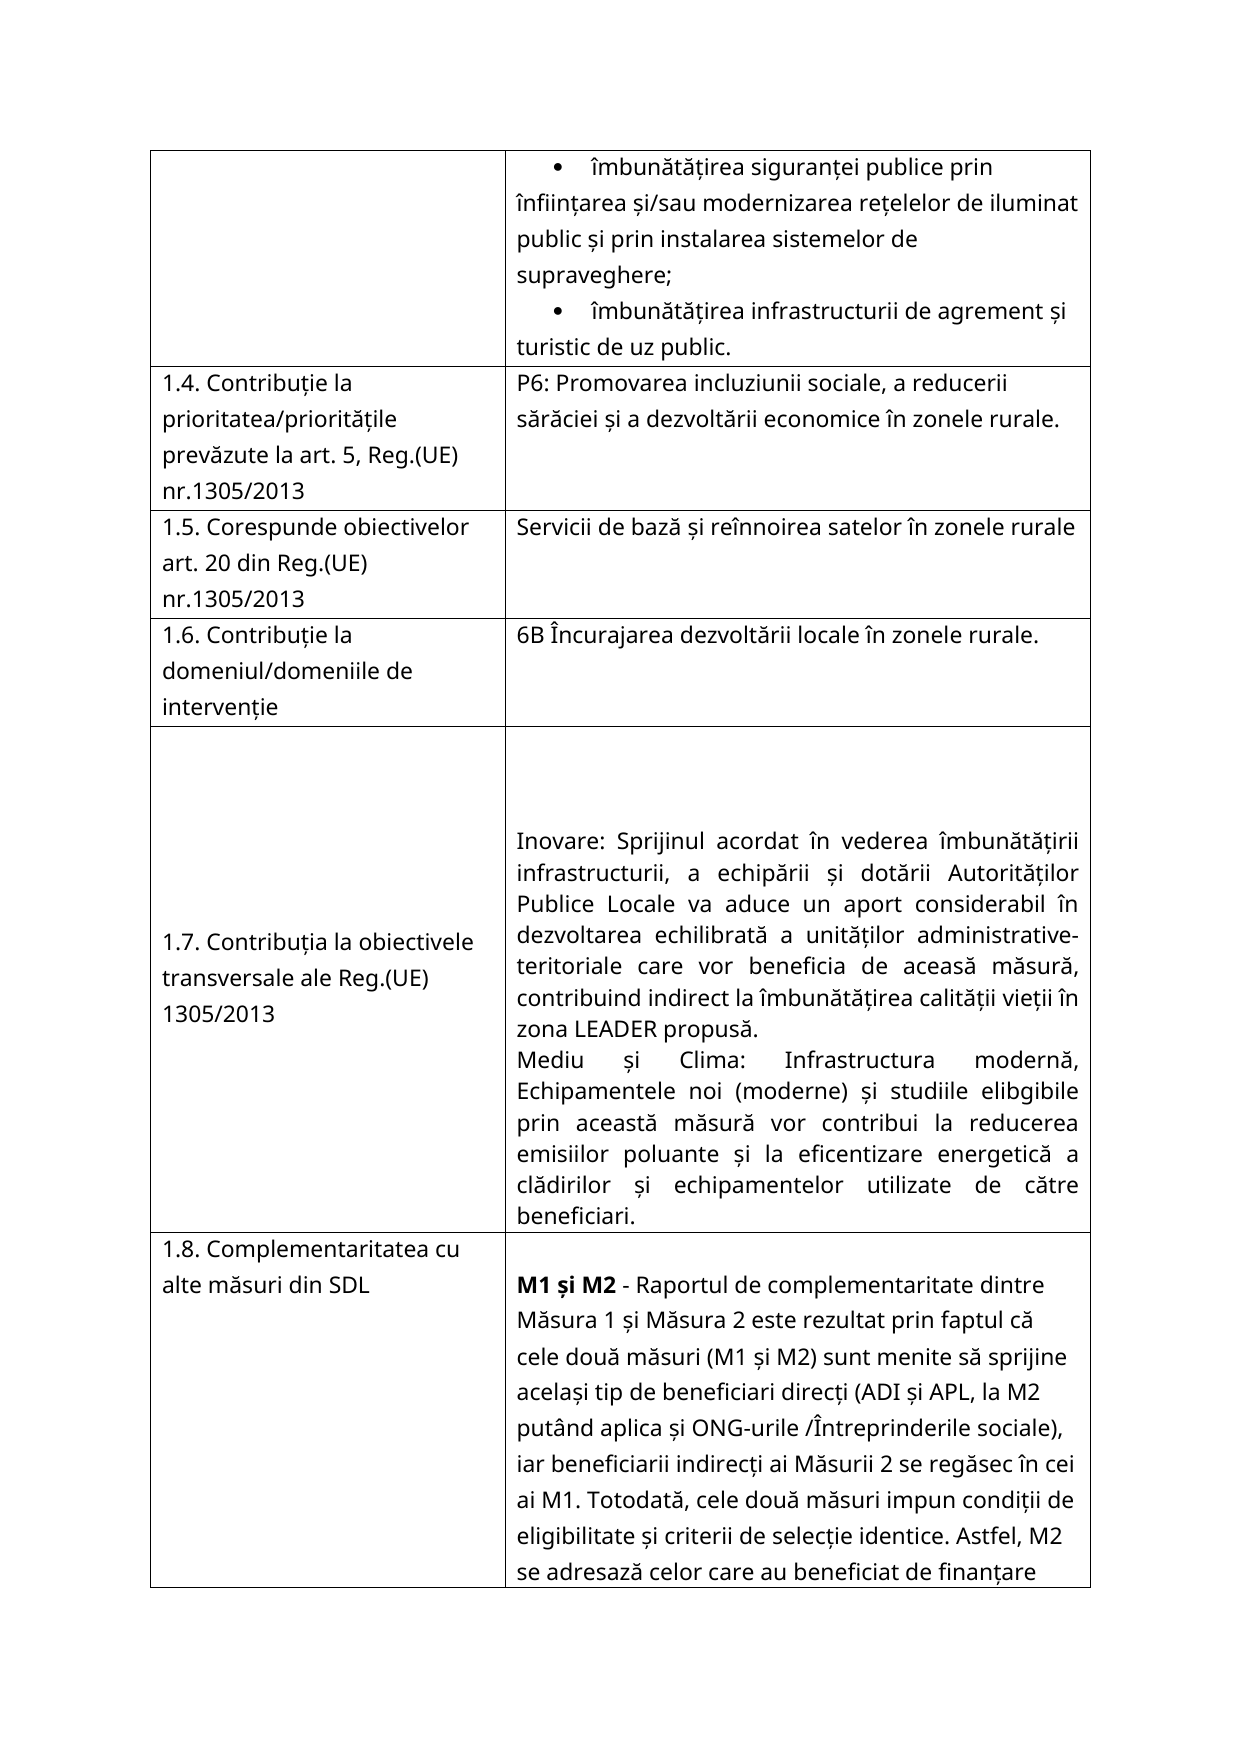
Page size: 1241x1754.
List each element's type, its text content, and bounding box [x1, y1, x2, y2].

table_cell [506, 1233, 1090, 1587]
table_cell Inovare: Sprijinul acordat în vederea îmbunătăţirii infrastructurii, a echipării şi dotării Autorităţilor Publice Locale va aduce un aport considerabil în dezvoltarea echilibrată a unităţilor administrative-teritoriale care vor beneficia de aceasă măsură, contribuind indirect la îmbunătăţirea calităţii vieţii în zona LEADER propusă. Mediu şi Clima: Infrastructura modernă, Echipamentele noi (moderne) şi studiile elibgibile prin această măsură vor contribui la reducerea emisiilor poluante şi la eficentizare energetică a clădirilor şi echipamentelor utilizate de către beneficiari. [506, 727, 1090, 1232]
table_cell Servicii de bază și reînnoirea satelor în zonele rurale [506, 511, 1090, 618]
table_cell 1.7. Contribuţia la obiectivele transversale ale Reg.(UE) 1305/2013 [151, 727, 505, 1232]
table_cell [151, 1233, 505, 1587]
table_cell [506, 151, 1090, 366]
table_cell 6B Încurajarea dezvoltării locale în zonele rurale. [506, 619, 1090, 726]
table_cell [151, 151, 505, 366]
table_cell P6: Promovarea incluziunii sociale, a reducerii sărăciei și a dezvoltării economice în zonele rurale. [506, 367, 1090, 510]
table_cell 1.4. Contribuţie la prioritatea/priorităţile prevăzute la art. 5, Reg.(UE) nr.1305/2013 [151, 367, 505, 510]
table_cell 1.6. Contribuţie la domeniul/domeniile de intervenție [151, 619, 505, 726]
table_cell 1.5. Corespunde obiectivelor art. 20 din Reg.(UE) nr.1305/2013 [151, 511, 505, 618]
